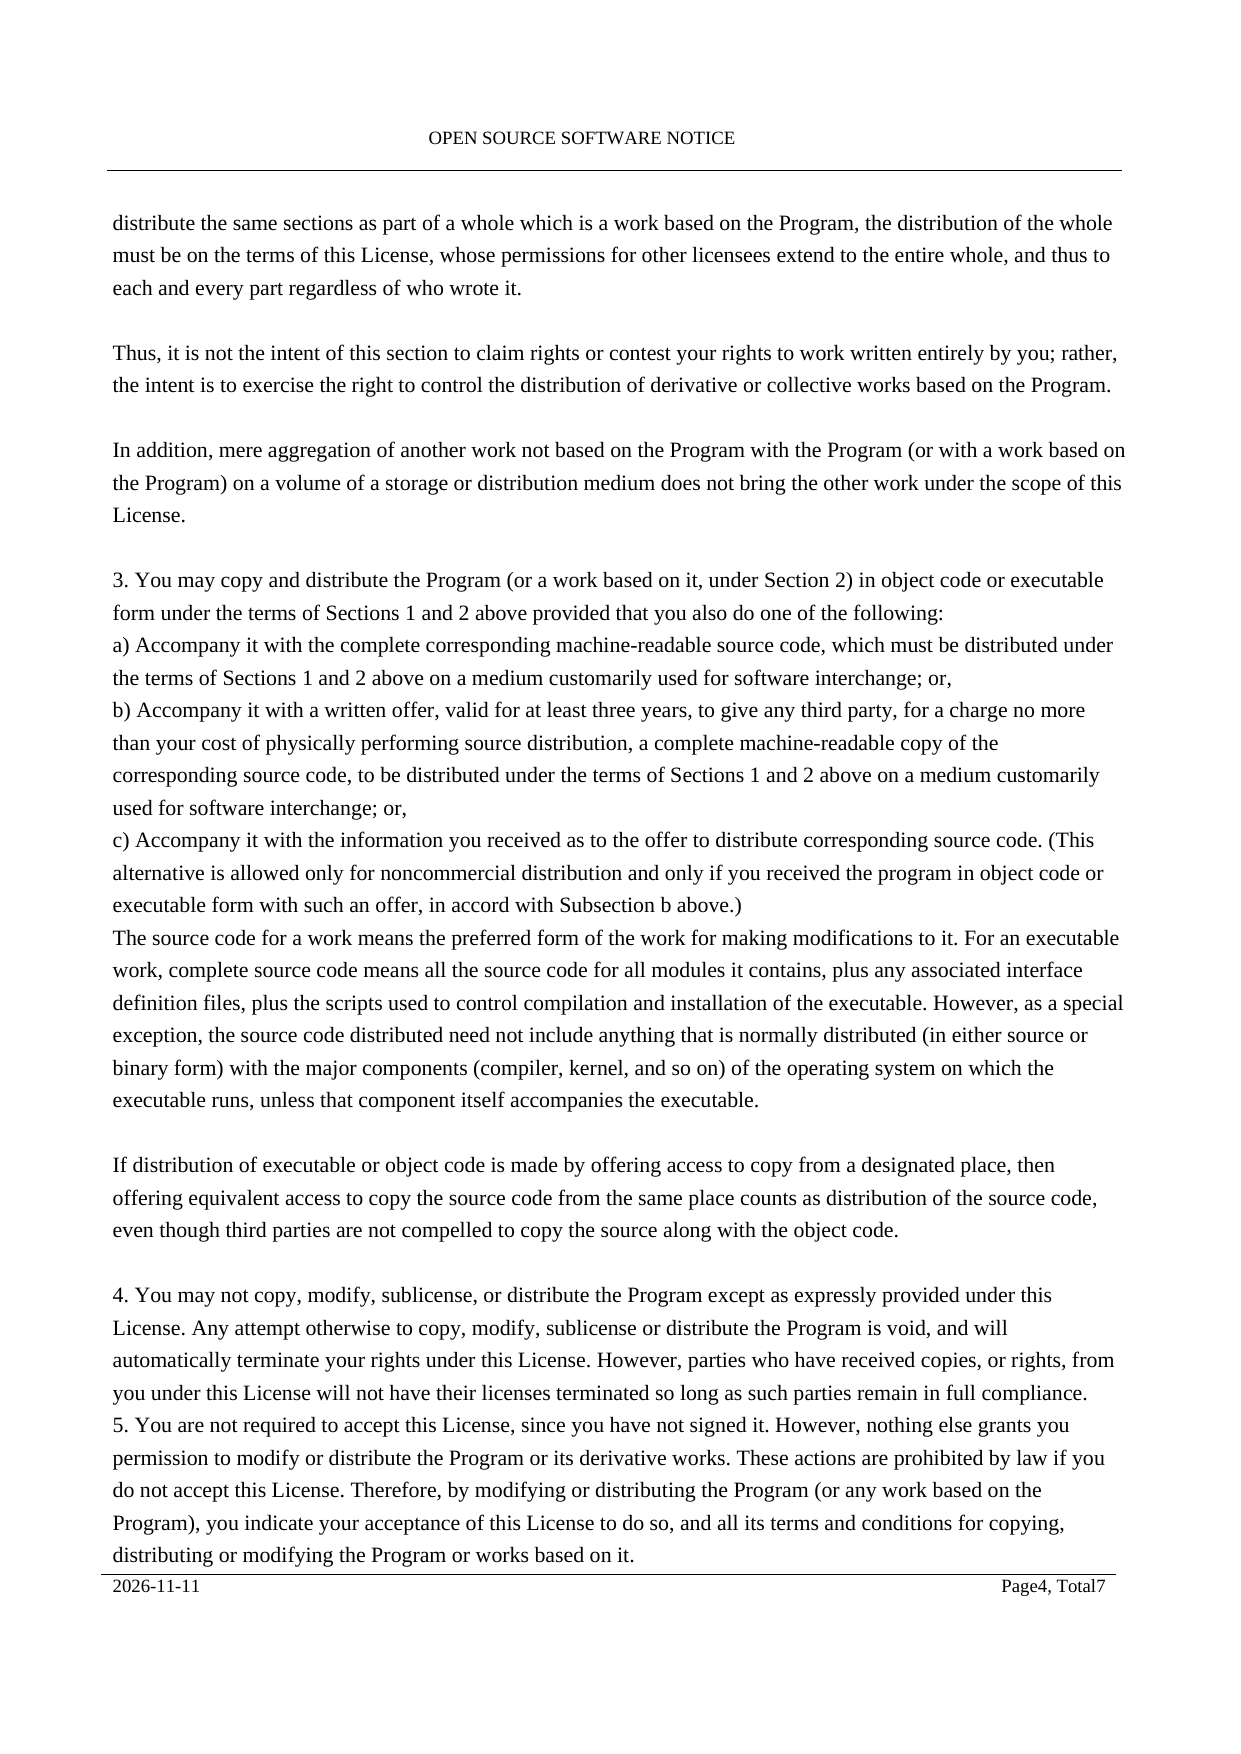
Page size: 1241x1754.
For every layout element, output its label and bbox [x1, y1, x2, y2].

text [112, 206, 1128, 1571]
